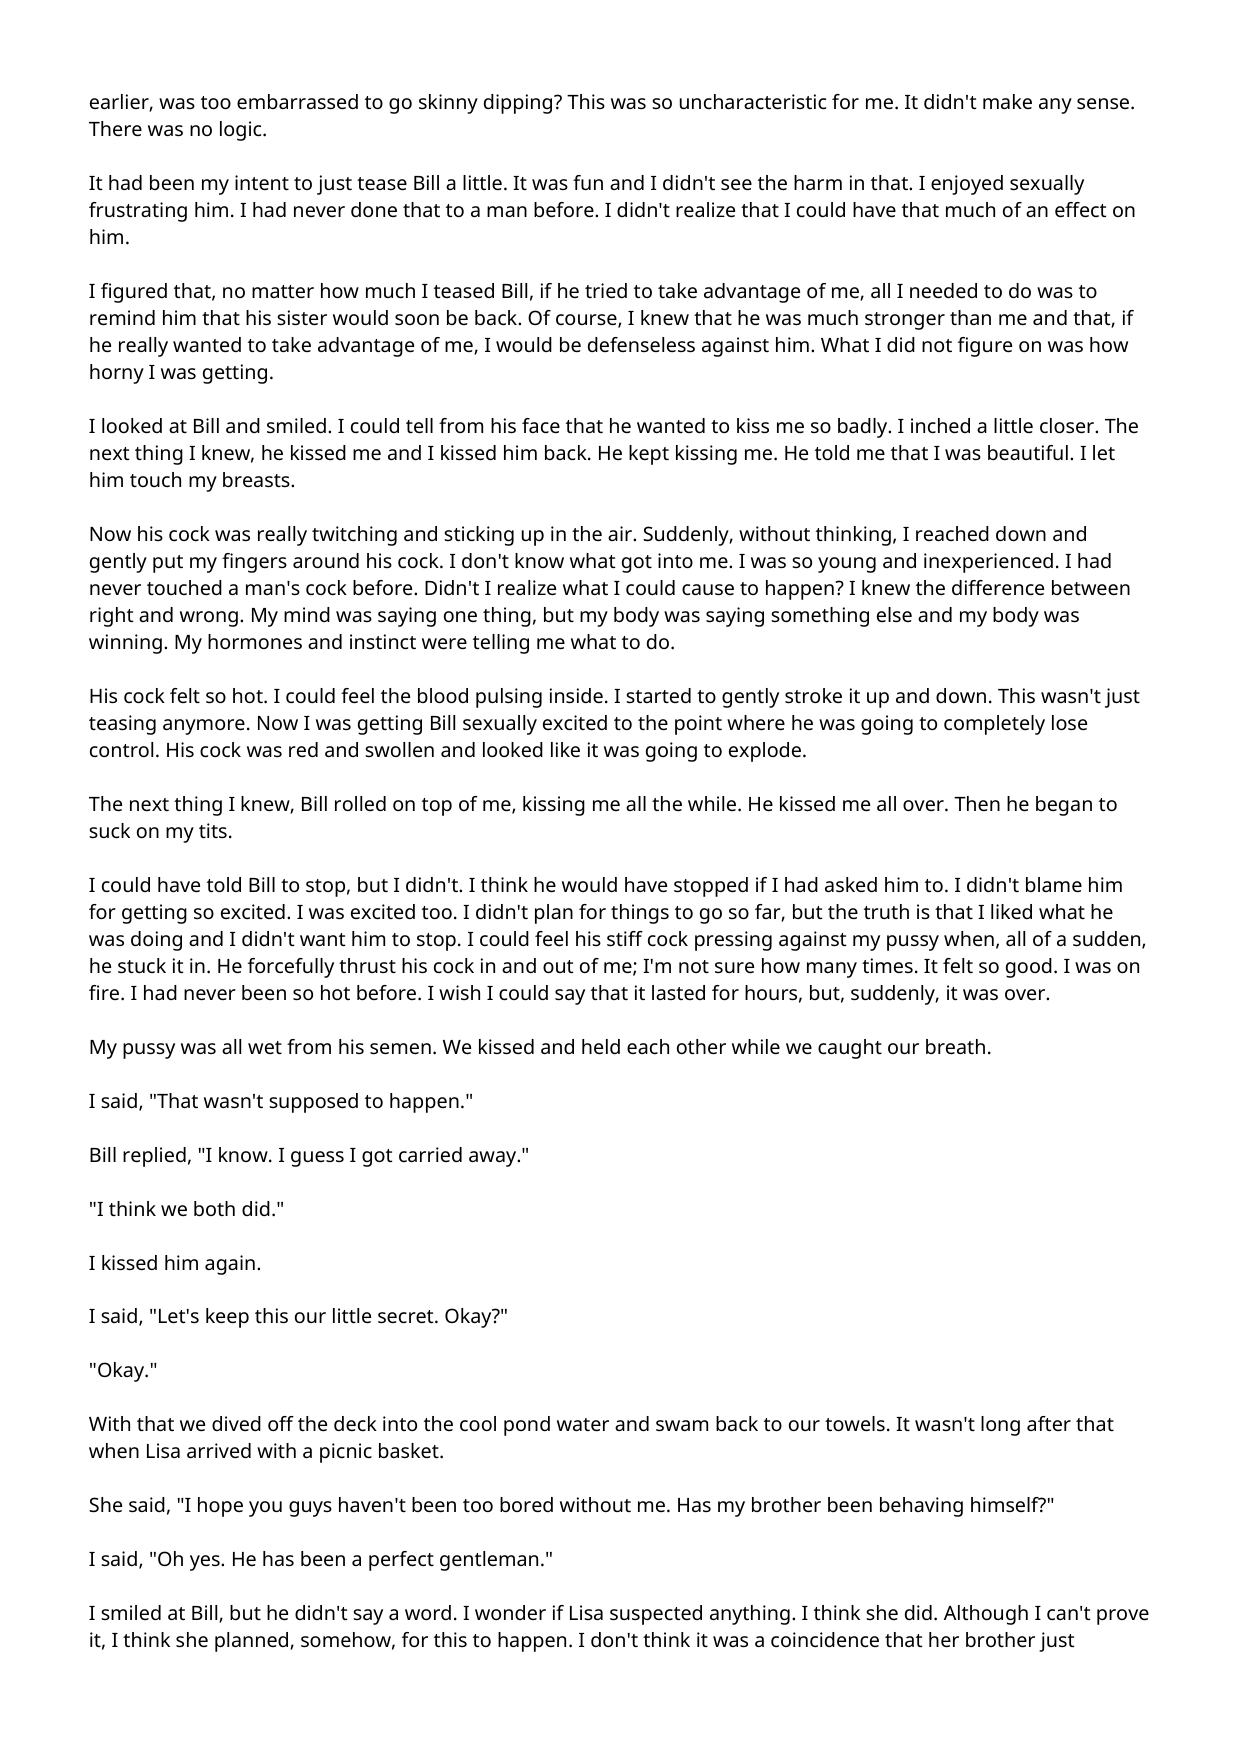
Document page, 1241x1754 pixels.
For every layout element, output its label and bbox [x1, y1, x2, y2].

text [89, 89, 1152, 1653]
